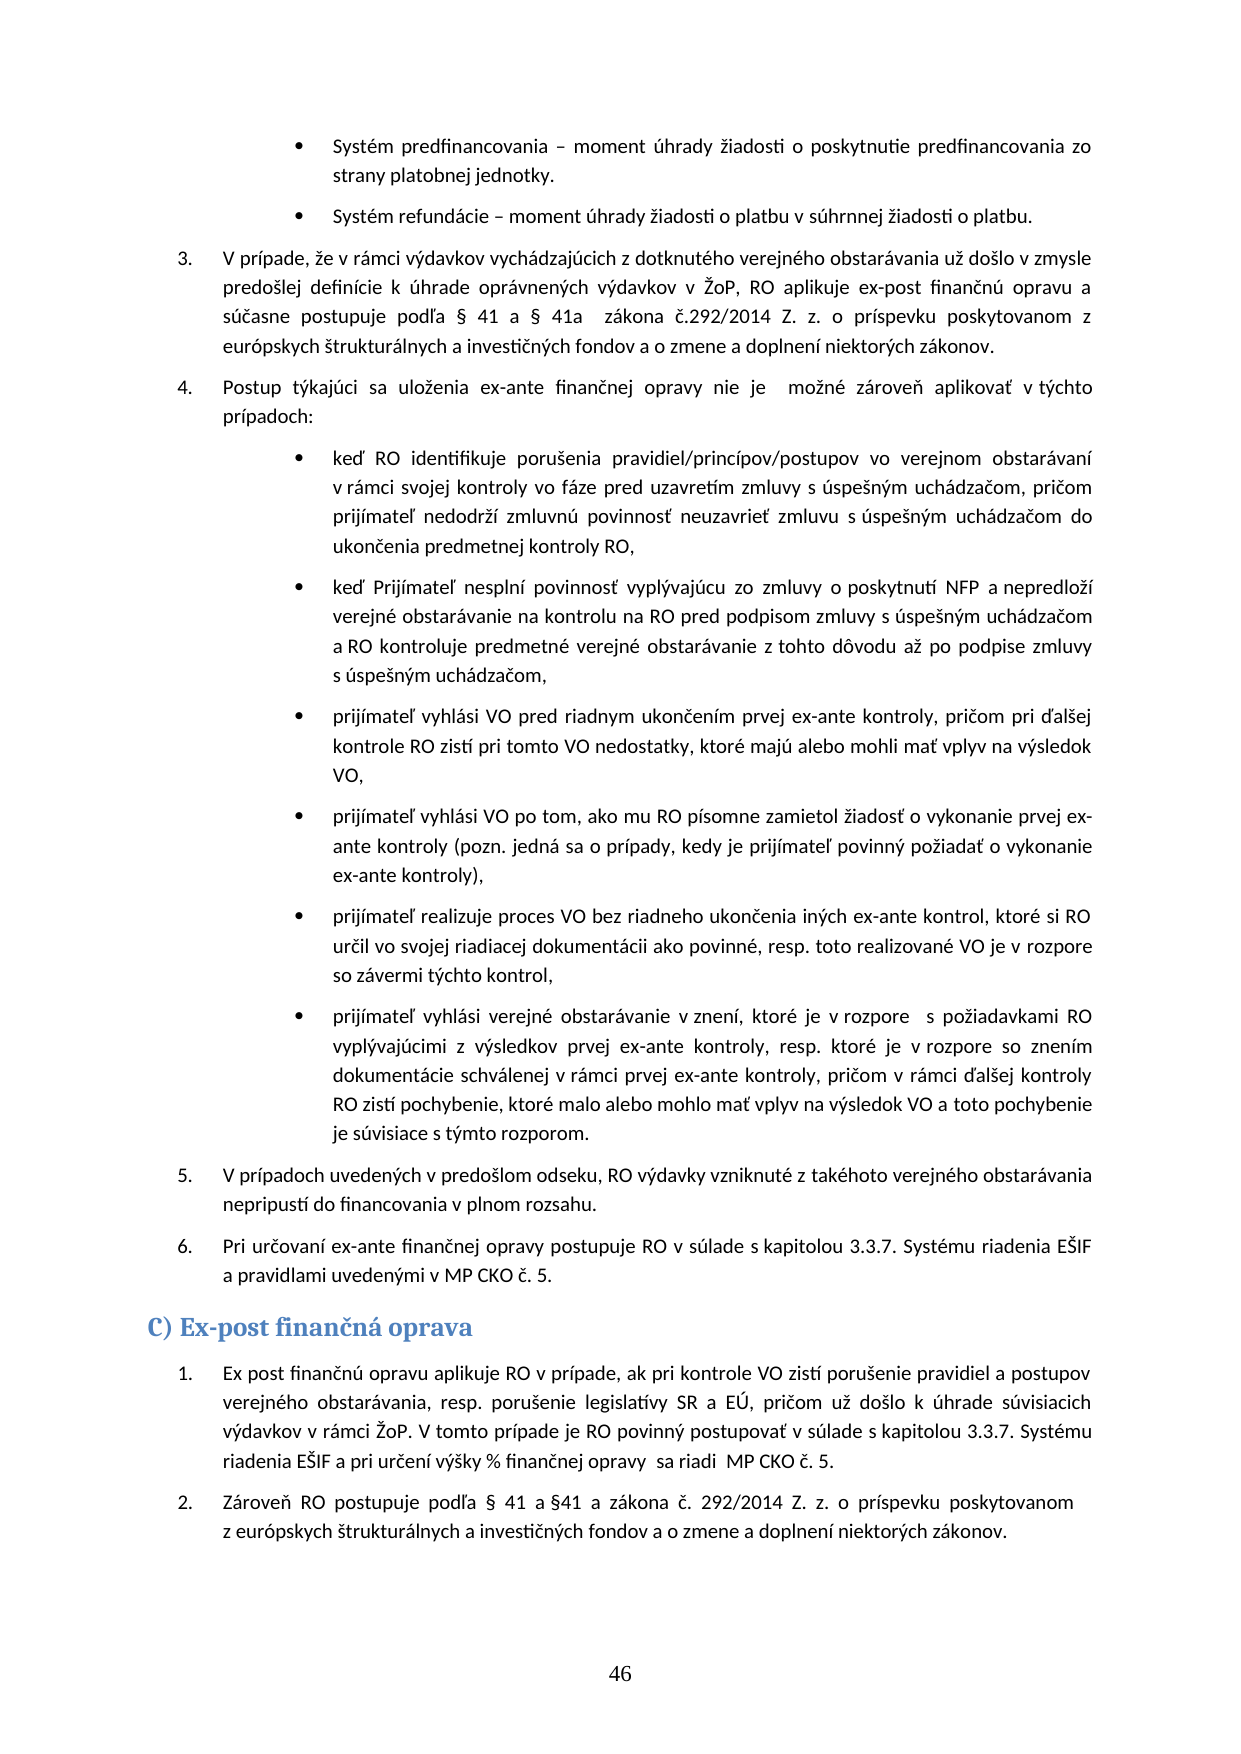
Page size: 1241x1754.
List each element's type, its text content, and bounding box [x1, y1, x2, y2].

list Postup týkajúci sa uloženia ex-ante finančnej opravy nie je možné zároveň aplikovať v týchto prípadoch: [177, 374, 1093, 429]
list prijímateľ vyhlási VO pred riadnym ukončením prvej ex-ante kontroly, pričom pri ďalšej kontrole RO zistí pri tomto VO nedostatky, ktoré majú alebo mohli mať vplyv na výsledok VO, [295, 704, 1093, 787]
list Zároveň RO postupuje podľa § 41 a §41 a zákona č. 292/2014 Z. z. o príspevku poskytovanom z európskych štrukturálnych a investičných fondov a o zmene a doplnení niektorých zákonov. [177, 1489, 1093, 1544]
list V prípadoch uvedených v predošlom odseku, RO výdavky vzniknuté z takéhoto verejného obstarávania nepripustí do financovania v plnom rozsahu. [177, 1162, 1093, 1217]
subtitle C) Ex-post finančná oprava [148, 1312, 1093, 1343]
list Ex post finančnú opravu aplikuje RO v prípade, ak pri kontrole VO zistí porušenie pravidiel a postupov verejného obstarávania, resp. porušenie legislatívy SR a EÚ, pričom už došlo k úhrade súvisiacich výdavkov v rámci ŽoP. V tomto prípade je RO povinný postupovať v súlade s kapitolou 3.3.7. Systému riadenia EŠIF a pri určení výšky % finančnej opravy sa riadi MP CKO č. 5. [177, 1360, 1093, 1473]
list Systém refundácie – moment úhrady žiadosti o platbu v súhrnnej žiadosti o platbu. [295, 204, 1093, 229]
list prijímateľ realizuje proces VO bez riadneho ukončenia iných ex-ante kontrol, ktoré si RO určil vo svojej riadiacej dokumentácii ako povinné, resp. toto realizované VO je v rozpore so závermi týchto kontrol, [295, 904, 1093, 987]
list keď RO identifikuje porušenia pravidiel/princípov/postupov vo verejnom obstarávaní v rámci svojej kontroly vo fáze pred uzavretím zmluvy s úspešným uchádzačom, pričom prijímateľ nedodrží zmluvnú povinnosť neuzavrieť zmluvu s úspešným uchádzačom do ukončenia predmetnej kontroly RO, [295, 445, 1093, 558]
list prijímateľ vyhlási verejné obstarávanie v znení, ktoré je v rozpore s požiadavkami RO vyplývajúcimi z výsledkov prvej ex-ante kontroly, resp. ktoré je v rozpore so znením dokumentácie schválenej v rámci prvej ex-ante kontroly, pričom v rámci ďalšej kontroly RO zistí pochybenie, ktoré malo alebo mohlo mať vplyv na výsledok VO a toto pochybenie je súvisiace s týmto rozporom. [295, 1004, 1093, 1146]
list keď Prijímateľ nesplní povinnosť vyplývajúcu zo zmluvy o poskytnutí NFP a nepredloží verejné obstarávanie na kontrolu na RO pred podpisom zmluvy s úspešným uchádzačom a RO kontroluje predmetné verejné obstarávanie z tohto dôvodu až po podpise zmluvy s úspešným uchádzačom, [295, 574, 1093, 687]
list Pri určovaní ex-ante finančnej opravy postupuje RO v súlade s kapitolou 3.3.7. Systému riadenia EŠIF a pravidlami uvedenými v MP CKO č. 5. [177, 1233, 1093, 1287]
list V prípade, že v rámci výdavkov vychádzajúcich z dotknutého verejného obstarávania už došlo v zmysle predošlej definície k úhrade oprávnených výdavkov v ŽoP, RO aplikuje ex-post finančnú opravu a súčasne postupuje podľa § 41 a § 41a zákona č.292/2014 Z. z. o príspevku poskytovanom z európskych štrukturálnych a investičných fondov a o zmene a doplnení niektorých zákonov. [177, 245, 1093, 358]
list prijímateľ vyhlási VO po tom, ako mu RO písomne zamietol žiadosť o vykonanie prvej ex-ante kontroly (pozn. jedná sa o prípady, kedy je prijímateľ povinný požiadať o vykonanie ex-ante kontroly), [295, 804, 1093, 887]
list Systém predfinancovania – moment úhrady žiadosti o poskytnutie predfinancovania zo strany platobnej jednotky. [295, 133, 1093, 187]
